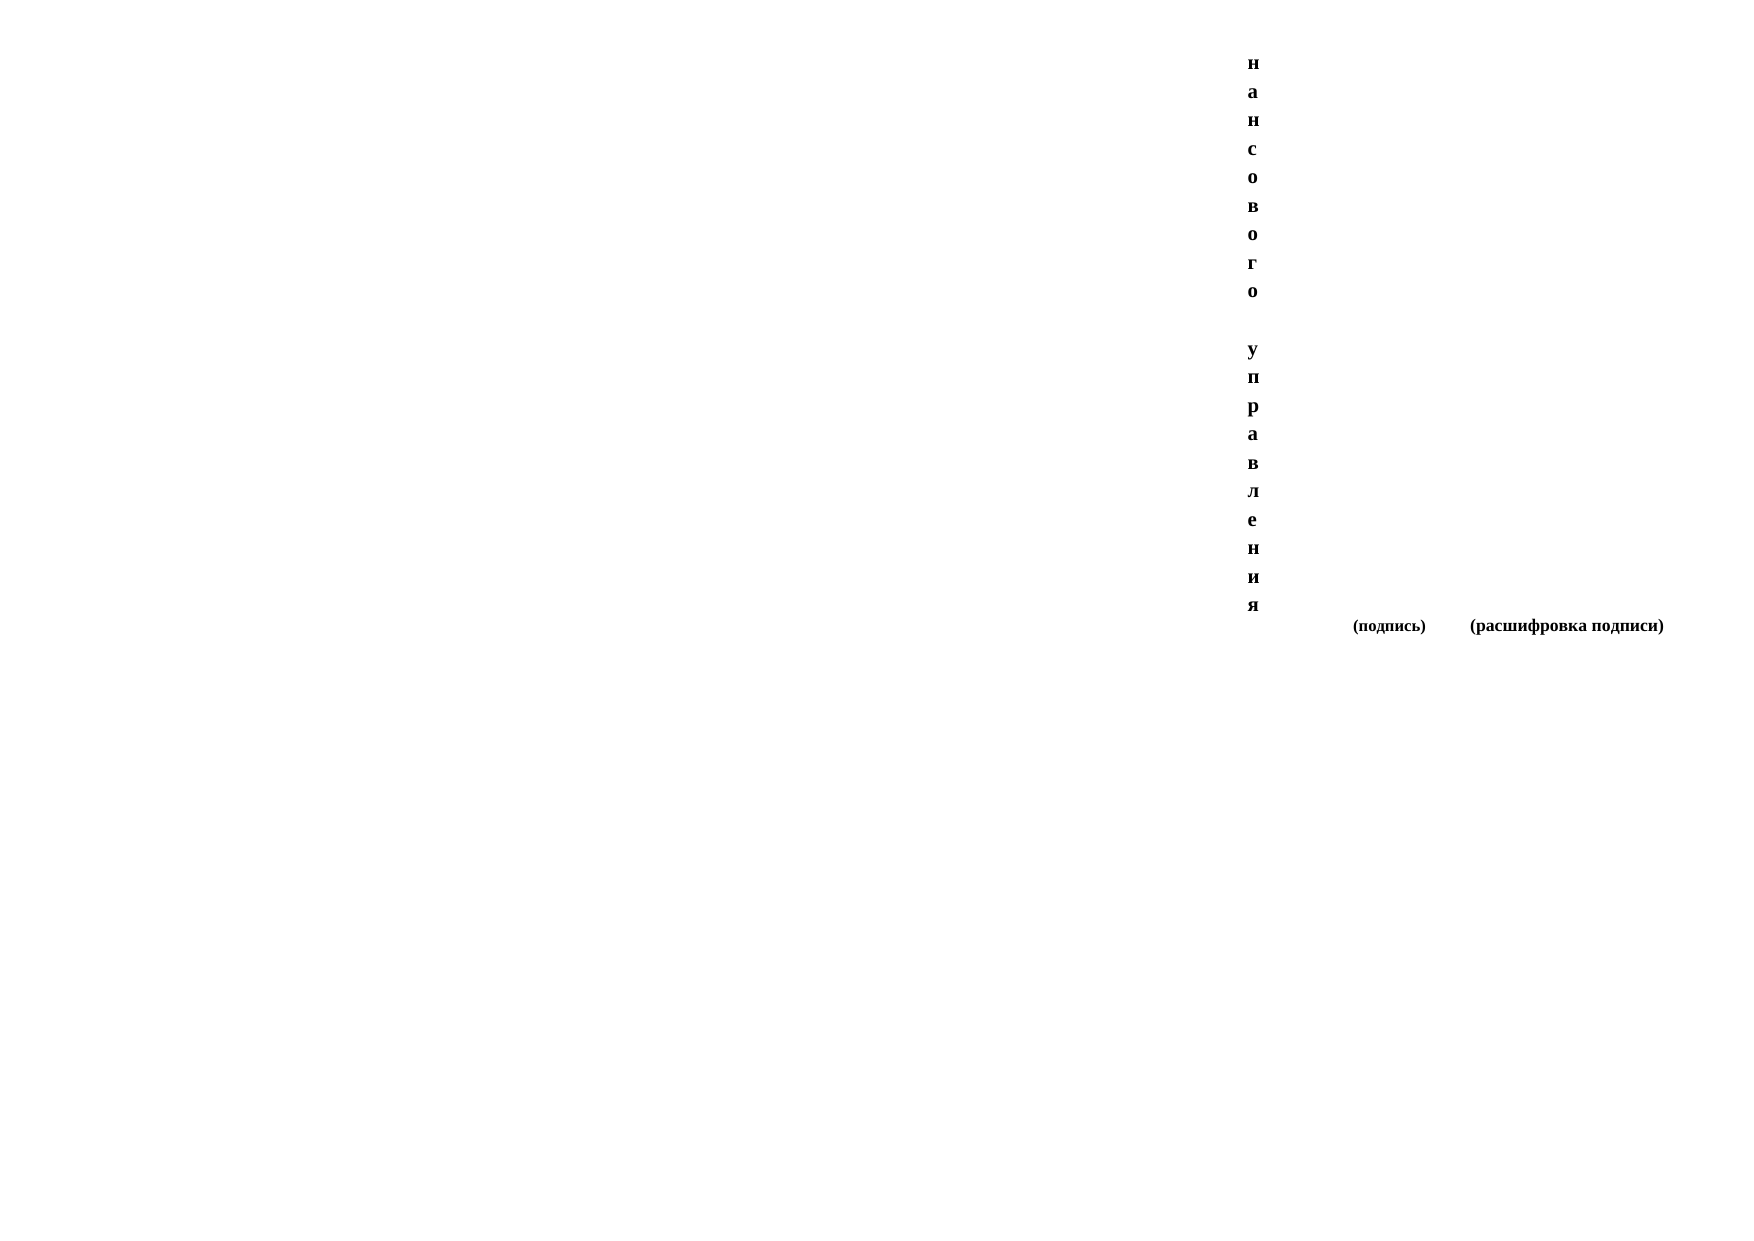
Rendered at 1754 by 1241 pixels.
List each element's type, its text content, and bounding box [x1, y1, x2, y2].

text (подпись) (расшифровка подписи) [1235, 617, 1664, 635]
